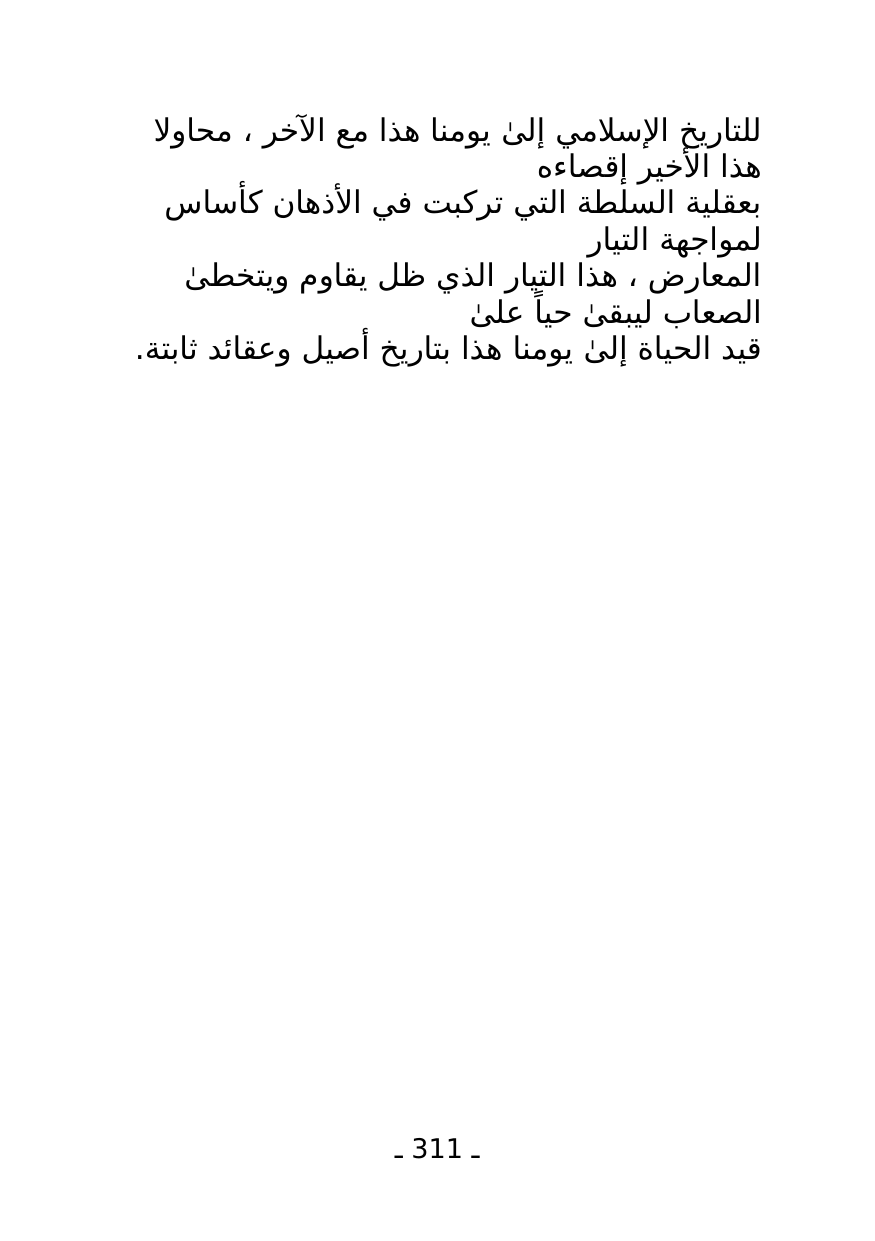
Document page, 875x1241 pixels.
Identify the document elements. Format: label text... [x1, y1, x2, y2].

text للتاريخ الإسلامي إلىٰ يومنا هذا مع الآخر ، محاولا هذا الأخير إقصاءه بعقلية السلطة التي تركبت في الأذهان كأساس لمواجهة التيار المعارض ، هذا التيار الذي ظل يقاوم ويتخطىٰ الصعاب ليبقىٰ حياً علىٰ قيد الحياة إلىٰ يومنا هذا بتاريخ أصيل وعقائد ثابتة. [112, 112, 762, 367]
